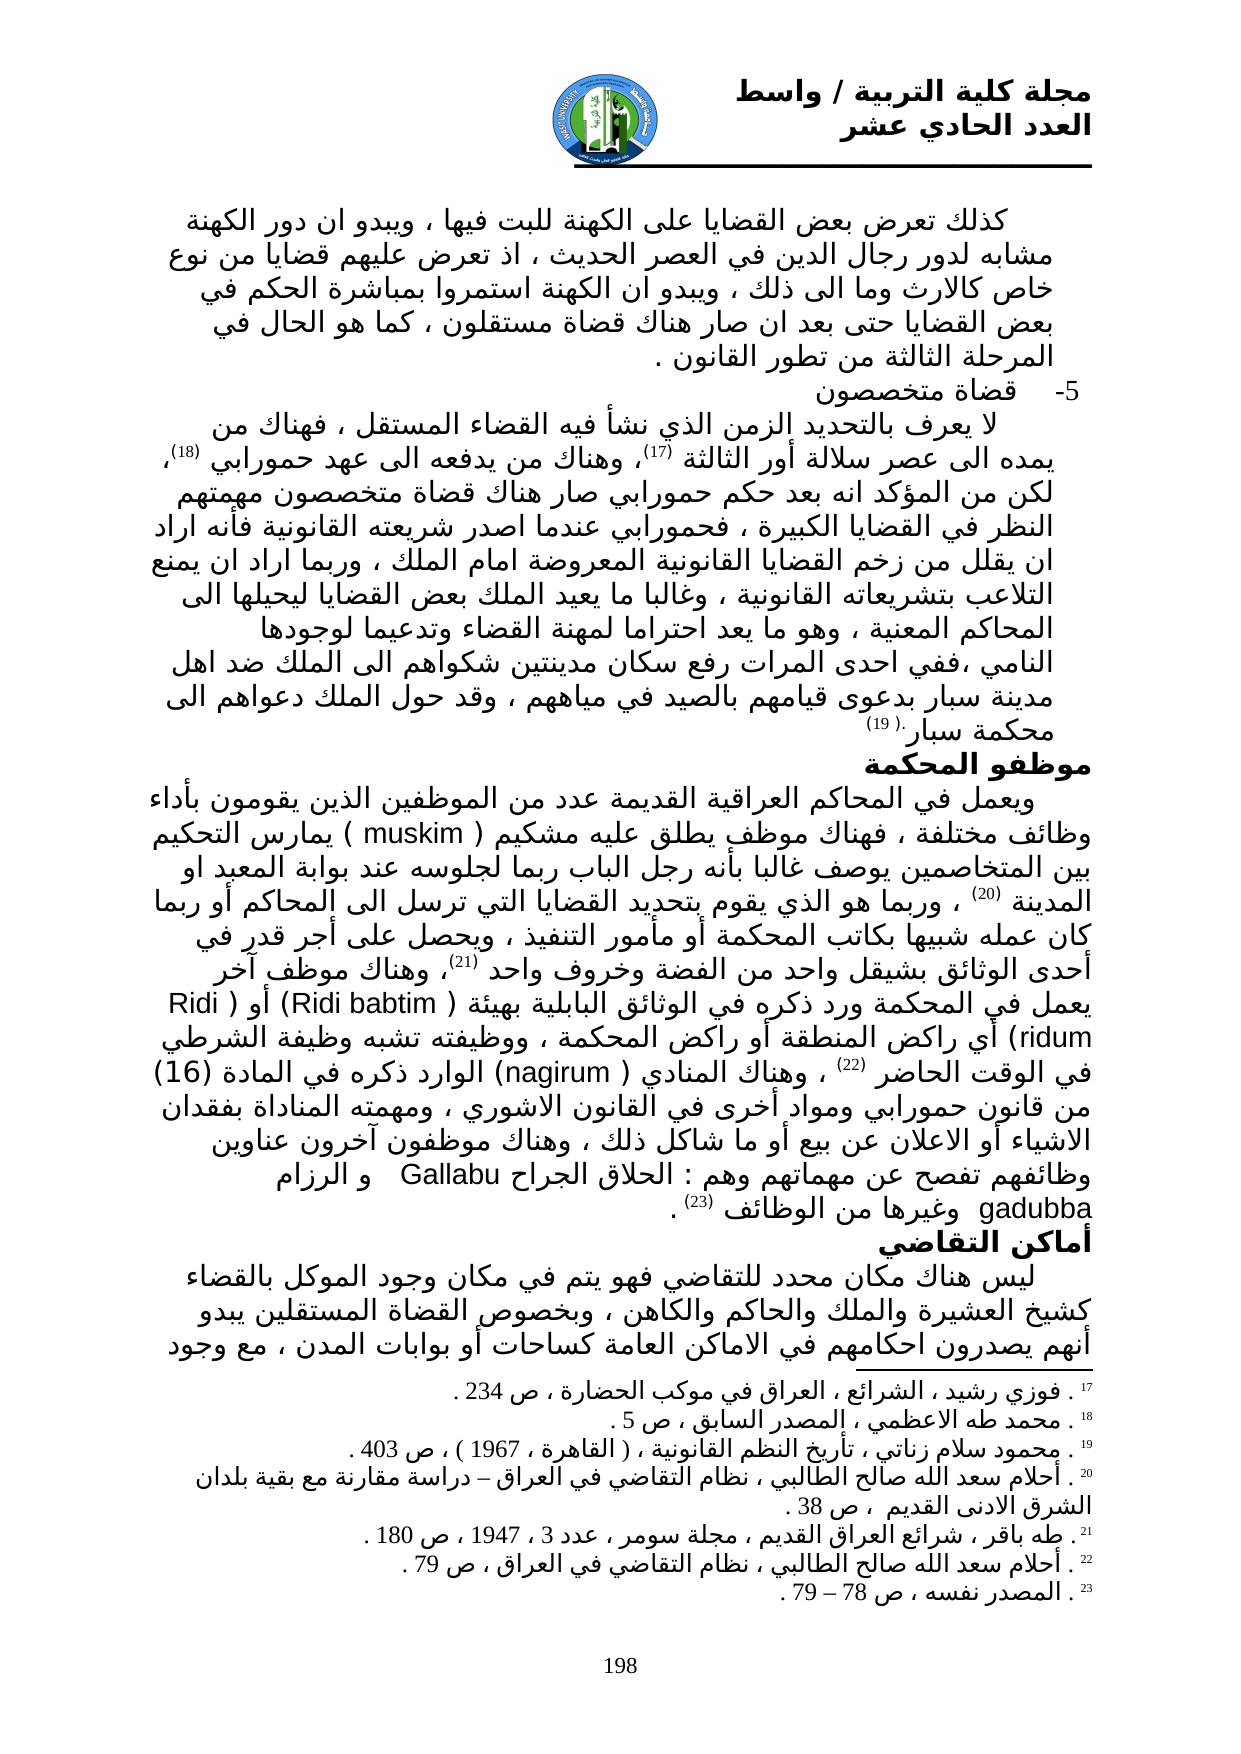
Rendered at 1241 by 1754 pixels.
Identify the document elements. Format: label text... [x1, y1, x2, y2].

picture [548, 72, 659, 167]
text لا يعرف بالتحديد الزمن الذي نشأ فيه القضاء المستقل ، فهناك من يمده الى عصر سلالة أور الثالثة ()، وهناك من يدفعه الى عهد حمورابي ()، لكن من المؤكد انه بعد حكم حمورابي صار هناك قضاة متخصصون مهمتهم النظر في القضايا الكبيرة ، فحمورابي عندما اصدر شريعته القانونية فأنه اراد ان يقلل من زخم القضايا القانونية المعروضة امام الملك ، وربما اراد ان يمنع التلاعب بتشريعاته القانونية ، وغالبا ما يعيد الملك بعض القضايا ليحيلها الى المحاكم المعنية ، وهو ما يعد احتراما لمهنة القضاء وتدعيما لوجودها النامي ،ففي احدى المرات رفع سكان مدينتين شكواهم الى الملك ضد اهل مدينة سبار بدعوى قيامهم بالصيد في مياههم ، وقد حول الملك دعواهم الى محكمة سبار.( ) [148, 408, 1055, 748]
text ويعمل في المحاكم العراقية القديمة عدد من الموظفين الذين يقومون بأداء وظائف مختلفة ، فهناك موظف يطلق عليه مشكيم ( muskim ) يمارس التحكيم بين المتخاصمين يوصف غالبا بأنه رجل الباب ربما لجلوسه عند بوابة المعبد او المدينة () ، وربما هو الذي يقوم بتحديد القضايا التي ترسل الى المحاكم أو ربما كان عمله شبيها بكاتب المحكمة أو مأمور التنفيذ ، ويحصل على أجر قدر في أحدى الوثائق بشيقل واحد من الفضة وخروف واحد ()، وهناك موظف آخر يعمل في المحكمة ورد ذكره في الوثائق البابلية بهيئة ( Ridi babtim) أو ( Ridi ridum) أي راكض المنطقة أو راكض المحكمة ، ووظيفته تشبه وظيفة الشرطي في الوقت الحاضر () ، وهناك المنادي ( nagirum) الوارد ذكره في المادة (16) من قانون حمورابي ومواد أخرى في القانون الاشوري ، ومهمته المناداة بفقدان الاشياء أو الاعلان عن بيع أو ما شاكل ذلك ، وهناك موظفون آخرون عناوين وظائفهم تفصح عن مهماتهم وهم : الحلاق الجراح Gallabu و الرزام gadubba وغيرها من الوظائف () . [148, 782, 1092, 1225]
text موظفو المحكمة [148, 748, 1092, 782]
text أماكن التقاضي [148, 1225, 1092, 1259]
list قضاة متخصصون [148, 373, 1055, 408]
text كذلك تعرض بعض القضايا على الكهنة للبت فيها ، ويبدو ان دور الكهنة مشابه لدور رجال الدين في العصر الحديث ، اذ تعرض عليهم قضايا من نوع خاص كالارث وما الى ذلك ، ويبدو ان الكهنة استمروا بمباشرة الحكم في بعض القضايا حتى بعد ان صار هناك قضاة مستقلون ، كما هو الحال في المرحلة الثالثة من تطور القانون . [148, 204, 1055, 373]
